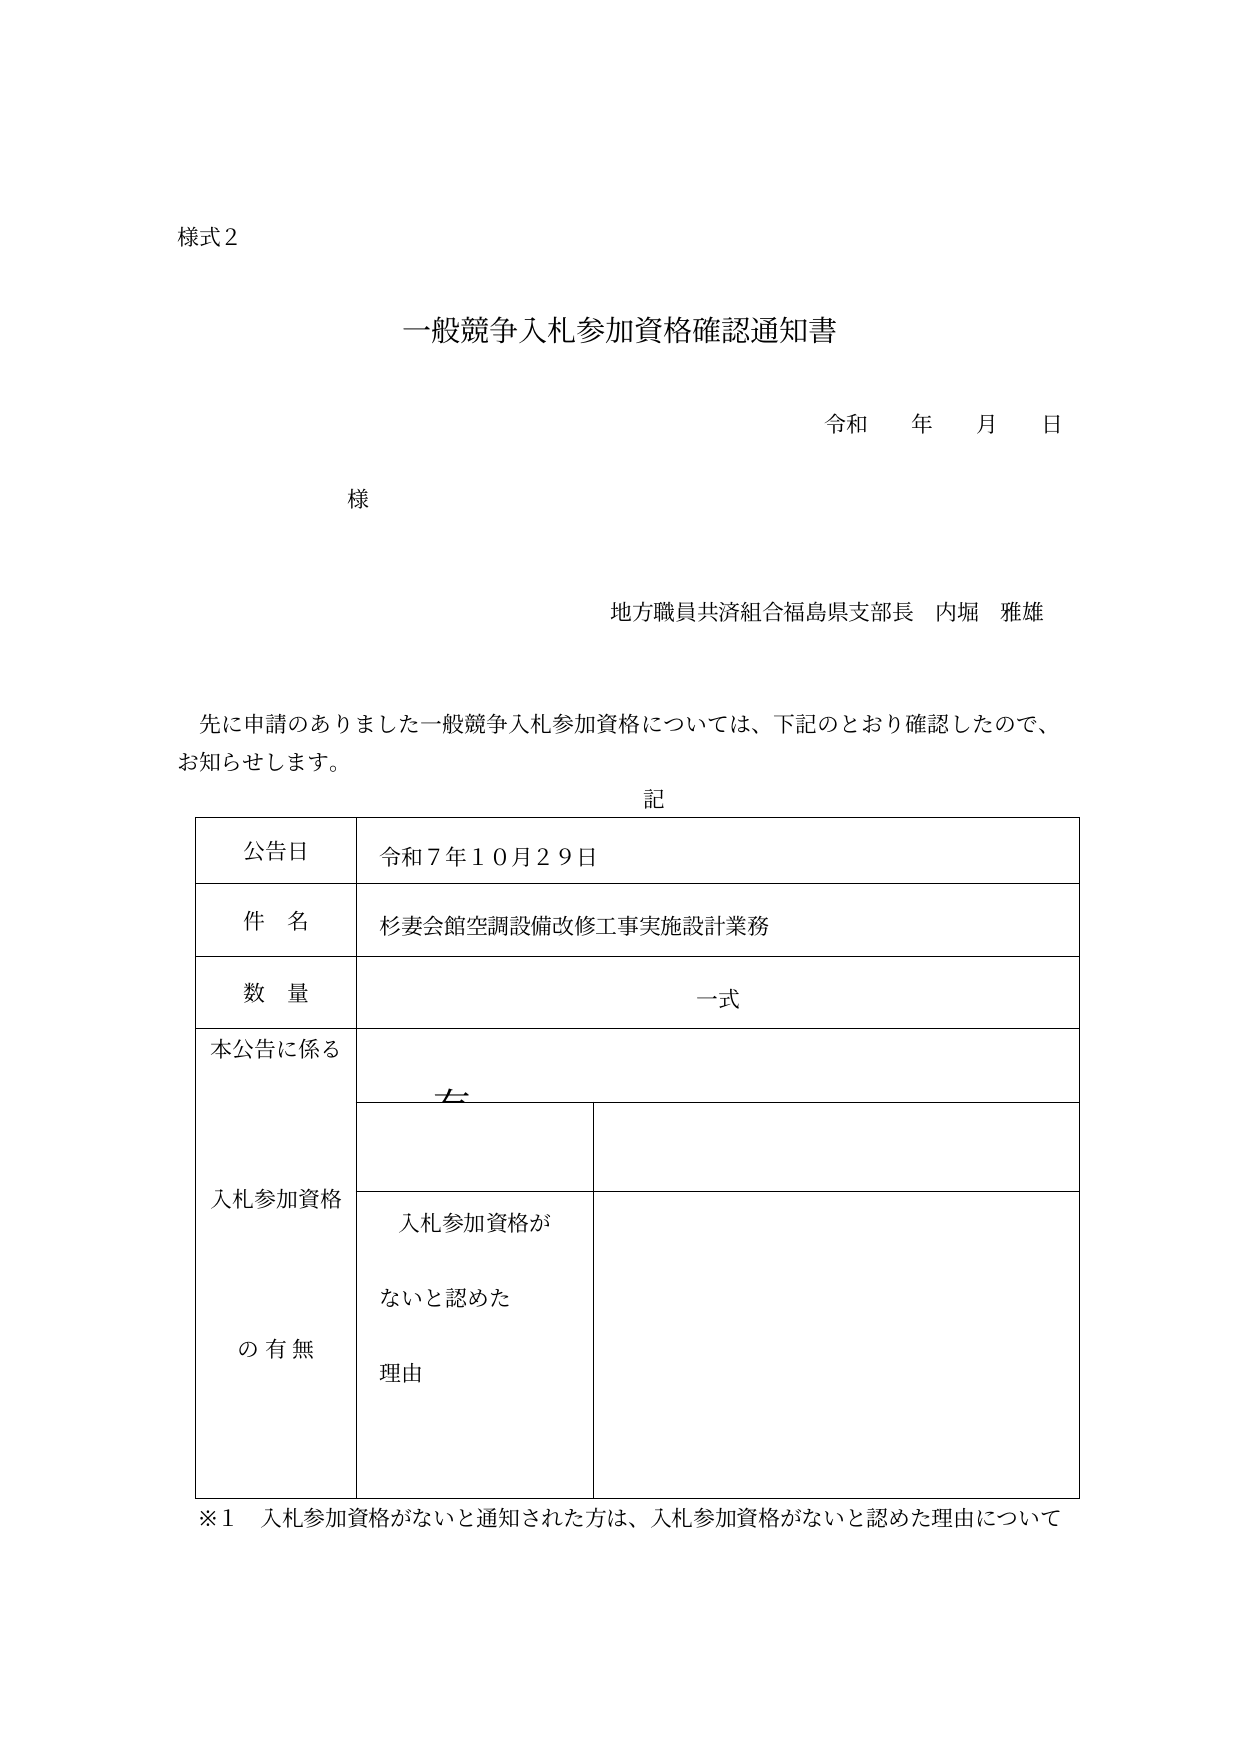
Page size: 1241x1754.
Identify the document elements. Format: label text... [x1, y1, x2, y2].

table_header 令和７年１０月２９日 [357, 818, 1079, 883]
table_cell 件 名 [196, 884, 356, 956]
table_cell 数 量 [196, 957, 356, 1028]
table_header 公告日 [196, 818, 356, 883]
table_cell [594, 1192, 1079, 1497]
text 先に申請のありました一般競争入札参加資格については、下記のとおり確認したので、お知らせします。 [177, 704, 1063, 779]
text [199, 1499, 1063, 1536]
text 地方職員共済組合福島県支部長 内堀 雅雄 [177, 592, 1063, 629]
table_cell 本公告に係る 入札参加資格 の 有 無 [196, 1029, 356, 1497]
table_cell 杉妻会館空調設備改修工事実施設計業務 [357, 884, 1079, 956]
text 令和 年 月 日 [177, 404, 1063, 442]
table_cell 入札参加資格が ないと認めた 理由 [357, 1192, 593, 1497]
text 一般競争入札参加資格確認通知書 [177, 292, 1063, 367]
text 記 [177, 779, 1063, 817]
text 様 [177, 479, 1063, 517]
table_cell 一式 [357, 957, 1079, 1028]
table_cell 有 [357, 1029, 1079, 1102]
table_cell [594, 1103, 1079, 1191]
table_cell 無 [357, 1103, 593, 1191]
text 様式２ [177, 217, 1063, 254]
